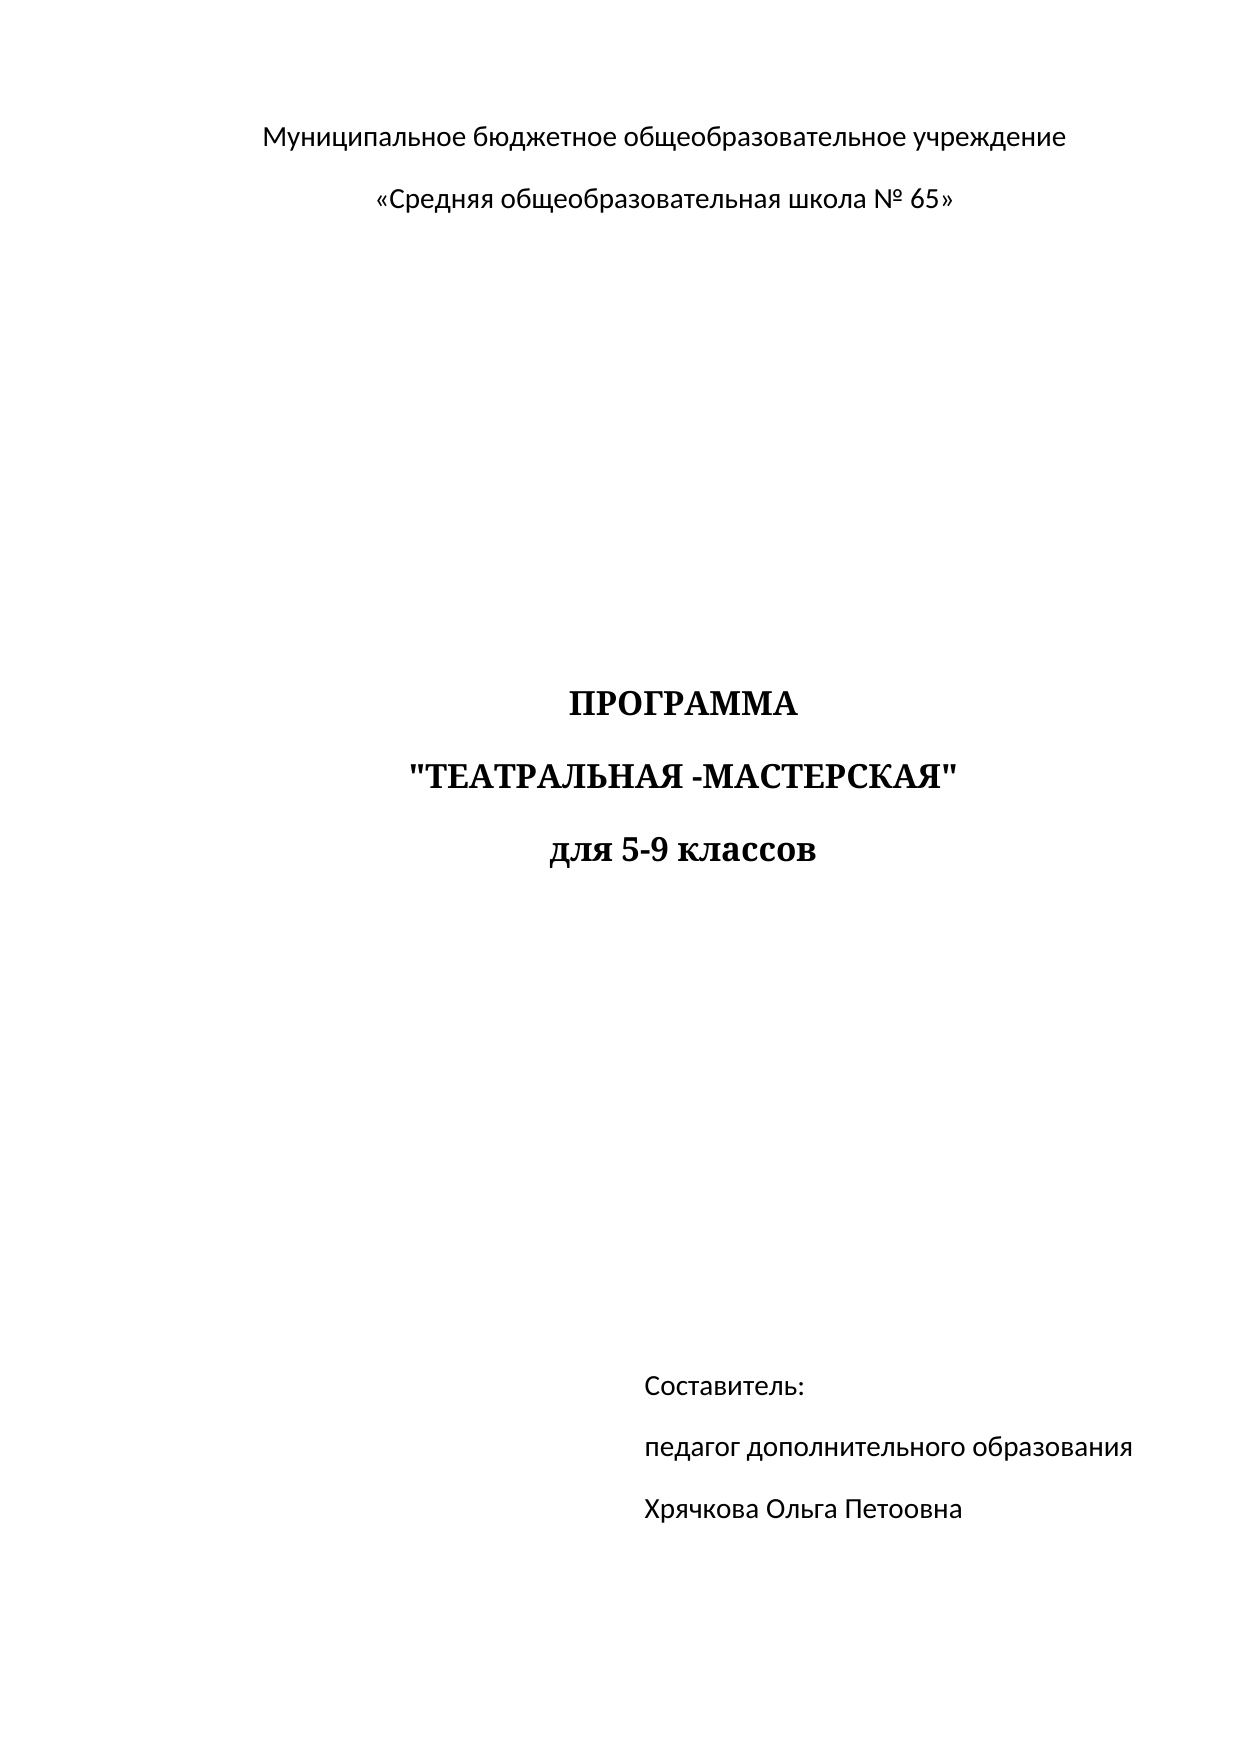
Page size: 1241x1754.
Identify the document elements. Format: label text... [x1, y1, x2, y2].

text Составитель: [177, 1367, 1152, 1402]
text ПРОГРАММА [215, 680, 1152, 725]
text Муниципальное бюджетное общеобразовательное учреждение [177, 118, 1152, 154]
text «Средняя общеобразовательная школа № 65» [177, 180, 1152, 216]
text "ТЕАТРАЛЬНАЯ -МАСТЕРСКАЯ" [215, 753, 1152, 798]
text Хрячкова Ольга Петоовна [177, 1490, 1152, 1526]
text для 5-9 классов [215, 826, 1152, 871]
text педагог дополнительного образования [177, 1428, 1152, 1464]
